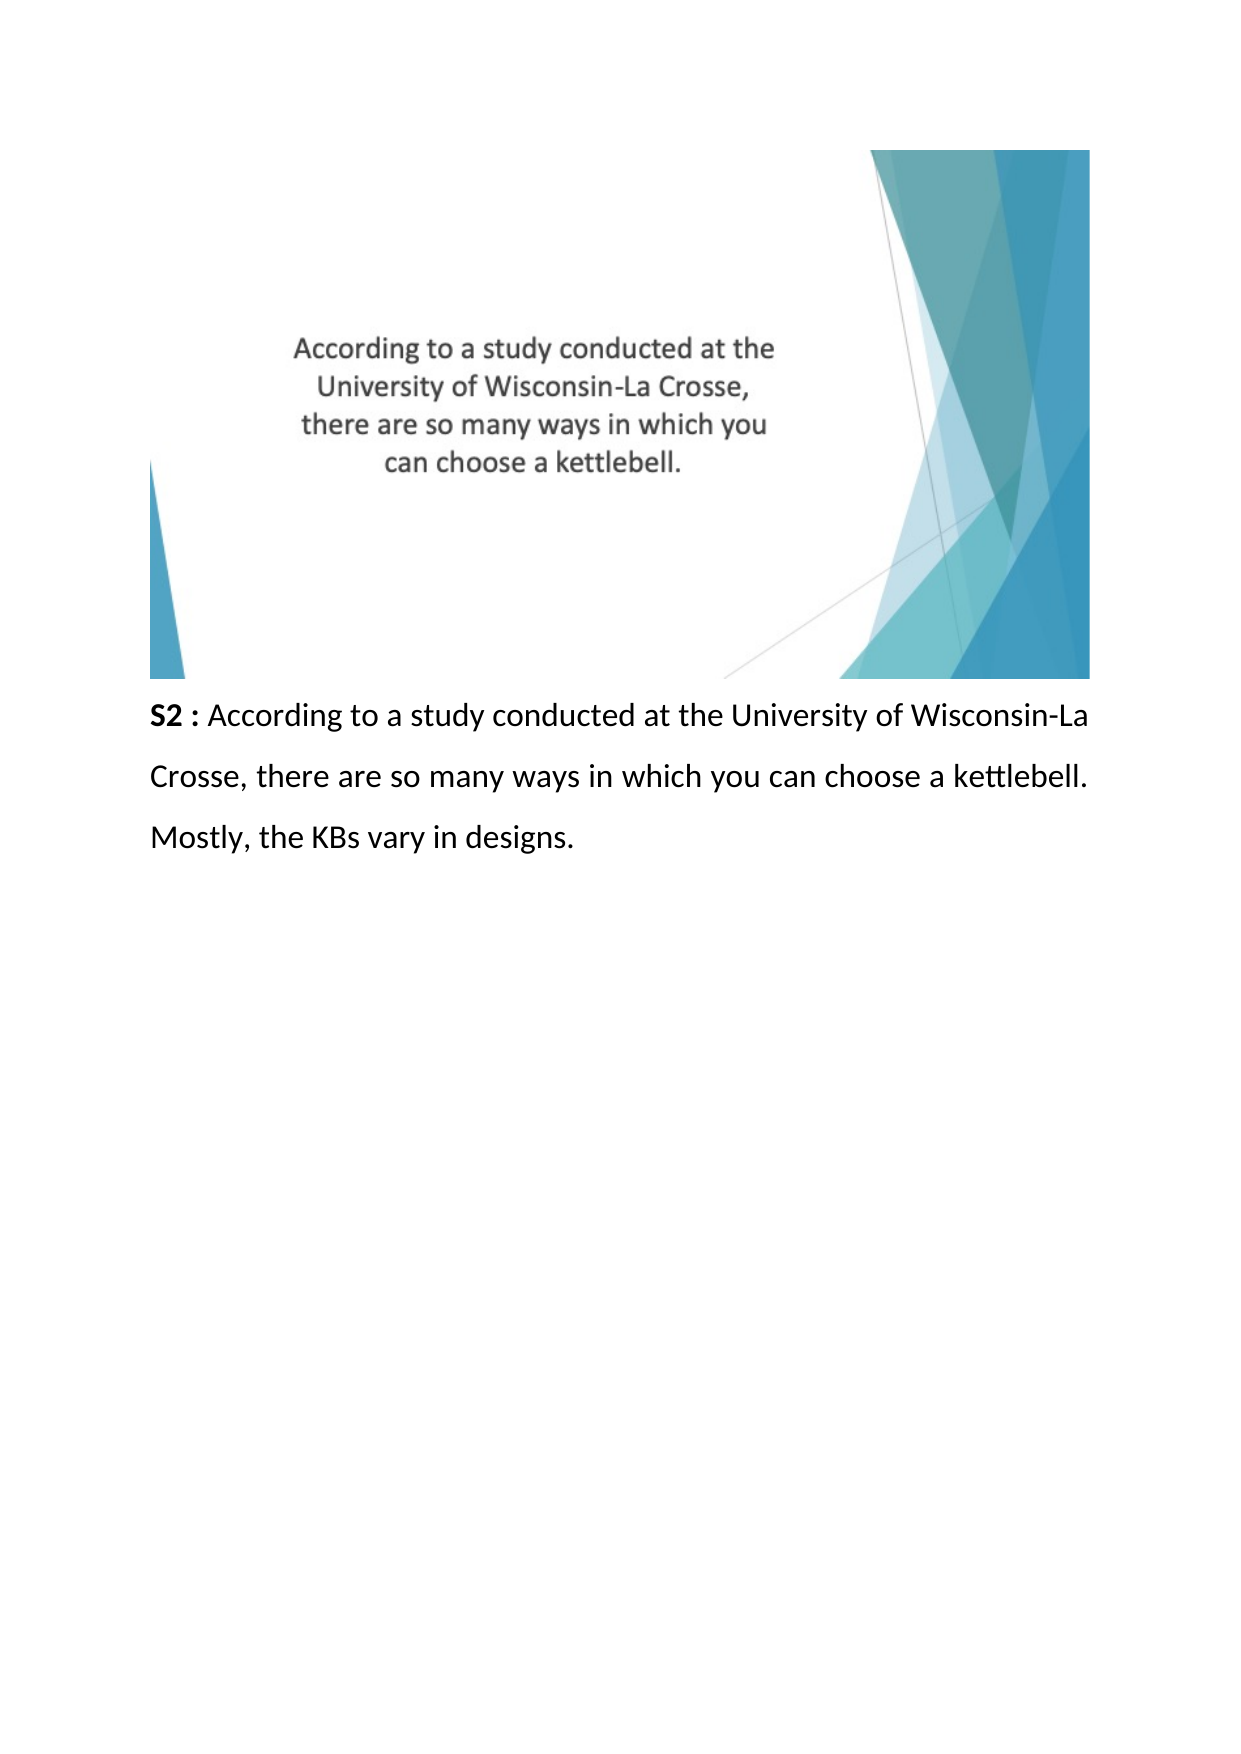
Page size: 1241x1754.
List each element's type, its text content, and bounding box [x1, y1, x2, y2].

picture [150, 150, 1090, 679]
text S2 : According to a study conducted at the University of Wisconsin-La Crosse, there are so many ways in which you can choose a kettlebell. Mostly, the KBs vary in designs. [150, 694, 1090, 857]
